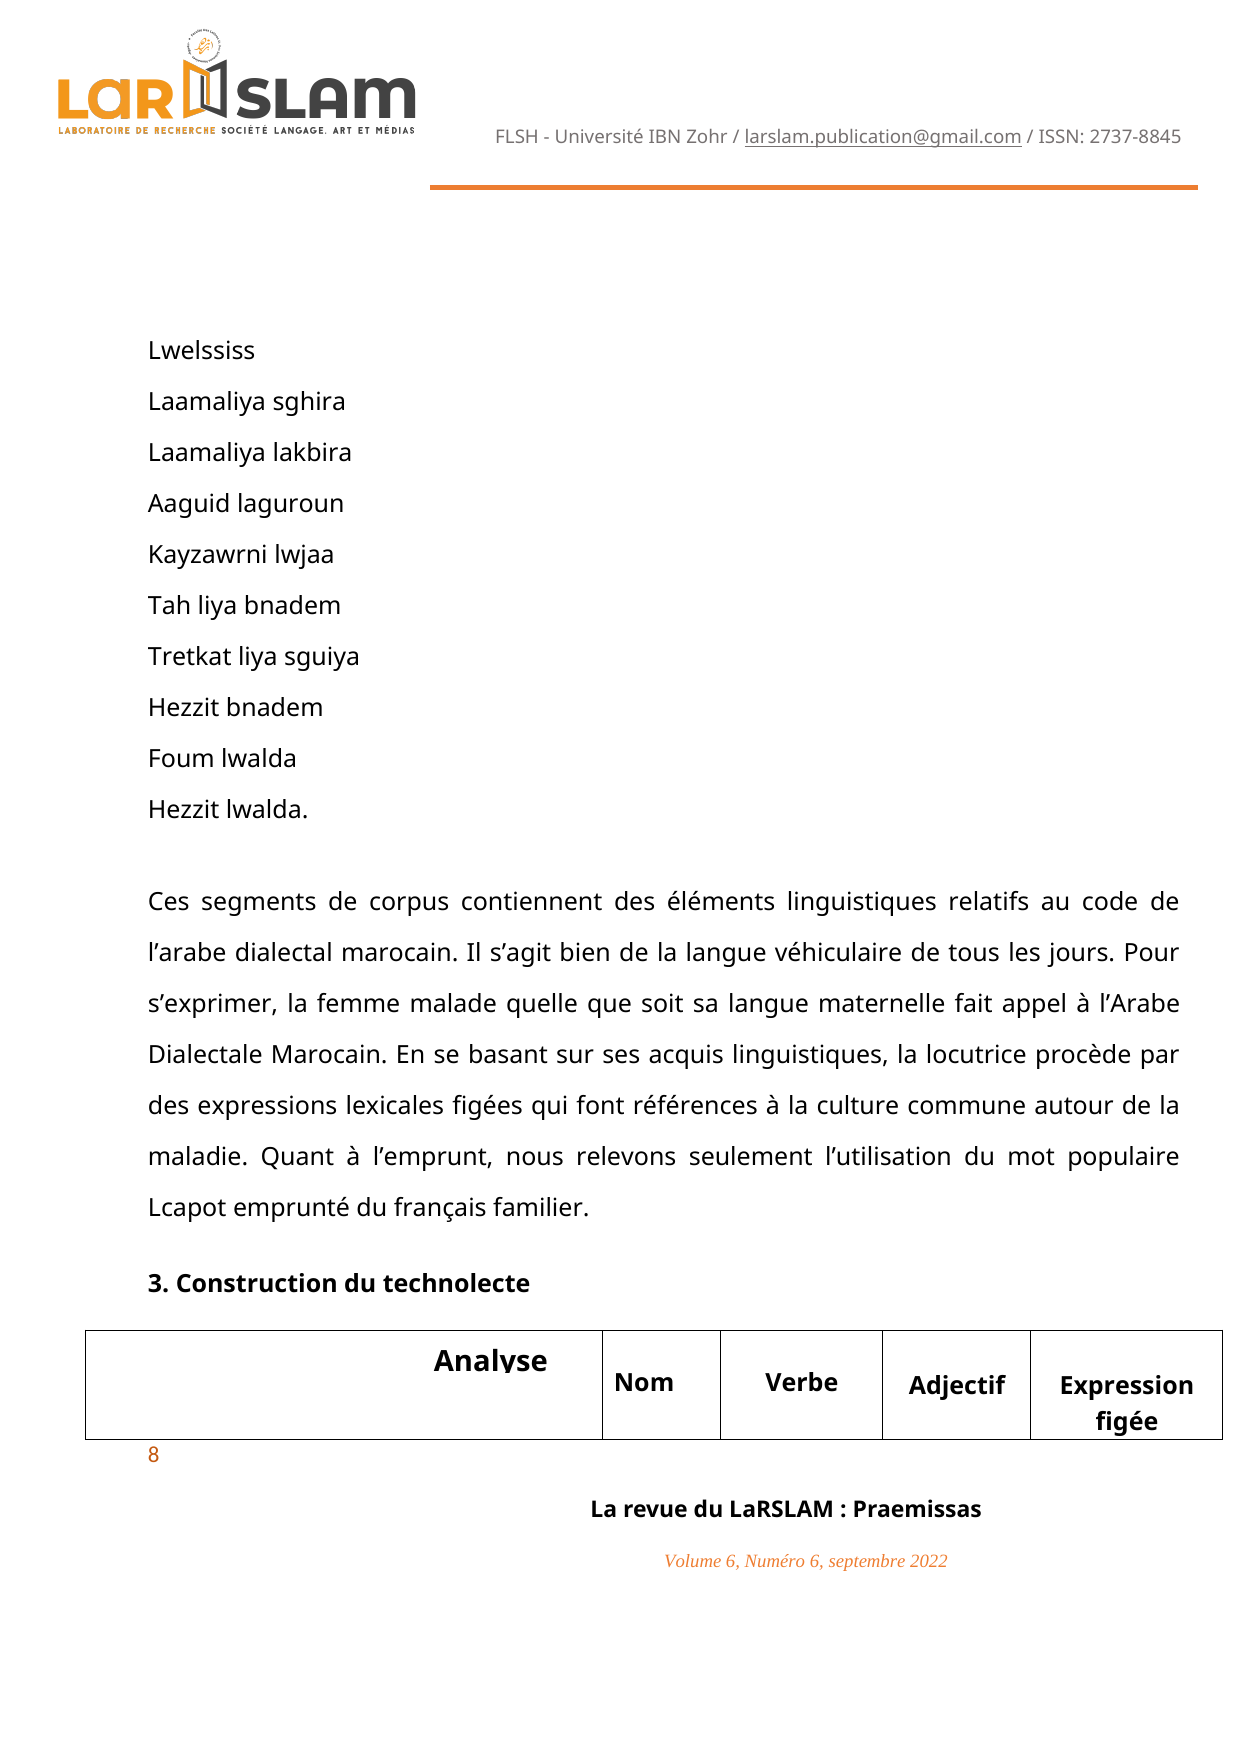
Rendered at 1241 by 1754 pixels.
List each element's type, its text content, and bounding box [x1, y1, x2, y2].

table_header Expression figée [1031, 1331, 1222, 1438]
text Foum lwalda [148, 741, 1181, 775]
text Kayzawrni lwjaa [148, 537, 1181, 571]
text Laamaliya sghira [148, 384, 1181, 418]
text Aaguid laguroun [148, 486, 1181, 520]
table_header Verbe [721, 1331, 882, 1438]
text Hezzit lwalda. [148, 792, 1181, 826]
table_header Nom [603, 1331, 720, 1438]
text 3. Construction du technolecte [148, 1265, 1181, 1299]
picture [44, 15, 422, 147]
text Lwelssiss [148, 333, 1181, 367]
text Tah liya bnadem [148, 588, 1181, 622]
text Tretkat liya sguiya [148, 639, 1181, 673]
text Ces segments de corpus contiennent des éléments linguistiques relatifs au code de l’arabe dialectal marocain. Il s’agit bien de la langue véhiculaire de tous les jours. Pour s’exprimer, la femme malade quelle que soit sa langue maternelle fait appel à l’Arabe Dialectale Marocain. En se basant sur ses acquis linguistiques, la locutrice procède par des expressions lexicales figées qui font références à la culture commune autour de la maladie. Quant à l’emprunt, nous relevons seulement l’utilisation du mot populaire Lcapot emprunté du français familier. [148, 883, 1181, 1223]
text Laamaliya lakbira [148, 435, 1181, 469]
text Hezzit bnadem [148, 690, 1181, 724]
table_header Choix lexical [86, 1331, 602, 1438]
table_header Adjectif [883, 1331, 1030, 1438]
